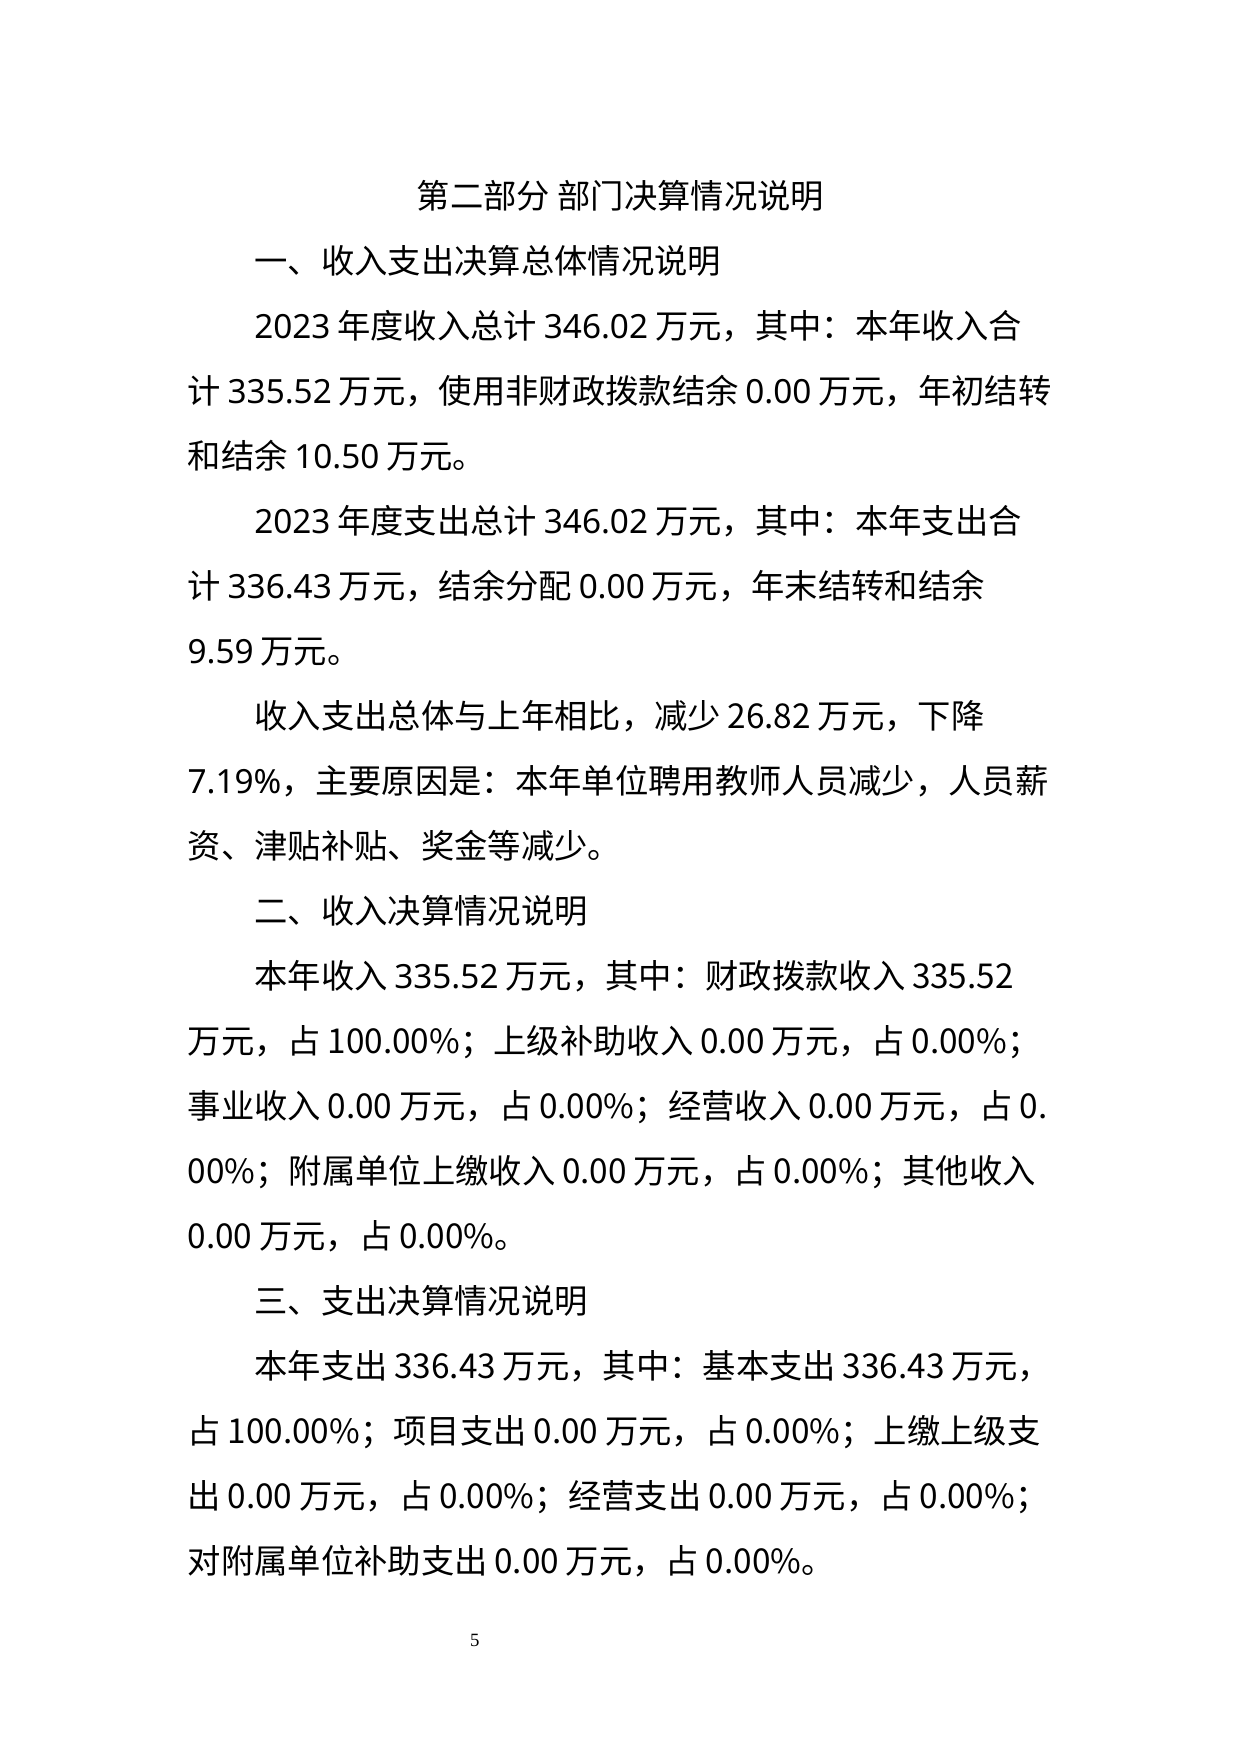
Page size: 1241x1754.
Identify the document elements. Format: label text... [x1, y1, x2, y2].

text 2023年度支出总计346.02万元，其中：本年支出合计336.43万元，结余分配0.00万元，年末结转和结余9.59万元。 [187, 487, 1053, 682]
text 收入支出总体与上年相比，减少26.82万元，下降7.19%，主要原因是：本年单位聘用教师人员减少，人员薪资、津贴补贴、奖金等减少。 [187, 682, 1053, 877]
text 2023年度收入总计346.02万元，其中：本年收入合计335.52万元，使用非财政拨款结余0.00万元，年初结转和结余10.50万元。 [187, 292, 1053, 487]
text 三、支出决算情况说明 [187, 1267, 1053, 1332]
text 二、收入决算情况说明 [187, 877, 1053, 942]
text 本年收入335.52万元，其中：财政拨款收入335.52万元，占100.00%；上级补助收入0.00万元，占0.00%；事业收入0.00万元，占0.00%；经营收入0.00万元，占0.00%；附属单位上缴收入0.00万元，占0.00%；其他收入0.00万元，占0.00%。 [187, 942, 1053, 1267]
text 一、收入支出决算总体情况说明 [187, 227, 1053, 292]
text 第二部分 部门决算情况说明 [187, 162, 1053, 227]
text 本年支出336.43万元，其中：基本支出336.43万元，占100.00%；项目支出0.00万元，占0.00%；上缴上级支出0.00万元，占0.00%；经营支出0.00万元，占0.00%；对附属单位补助支出0.00万元，占0.00%。 [187, 1332, 1053, 1592]
